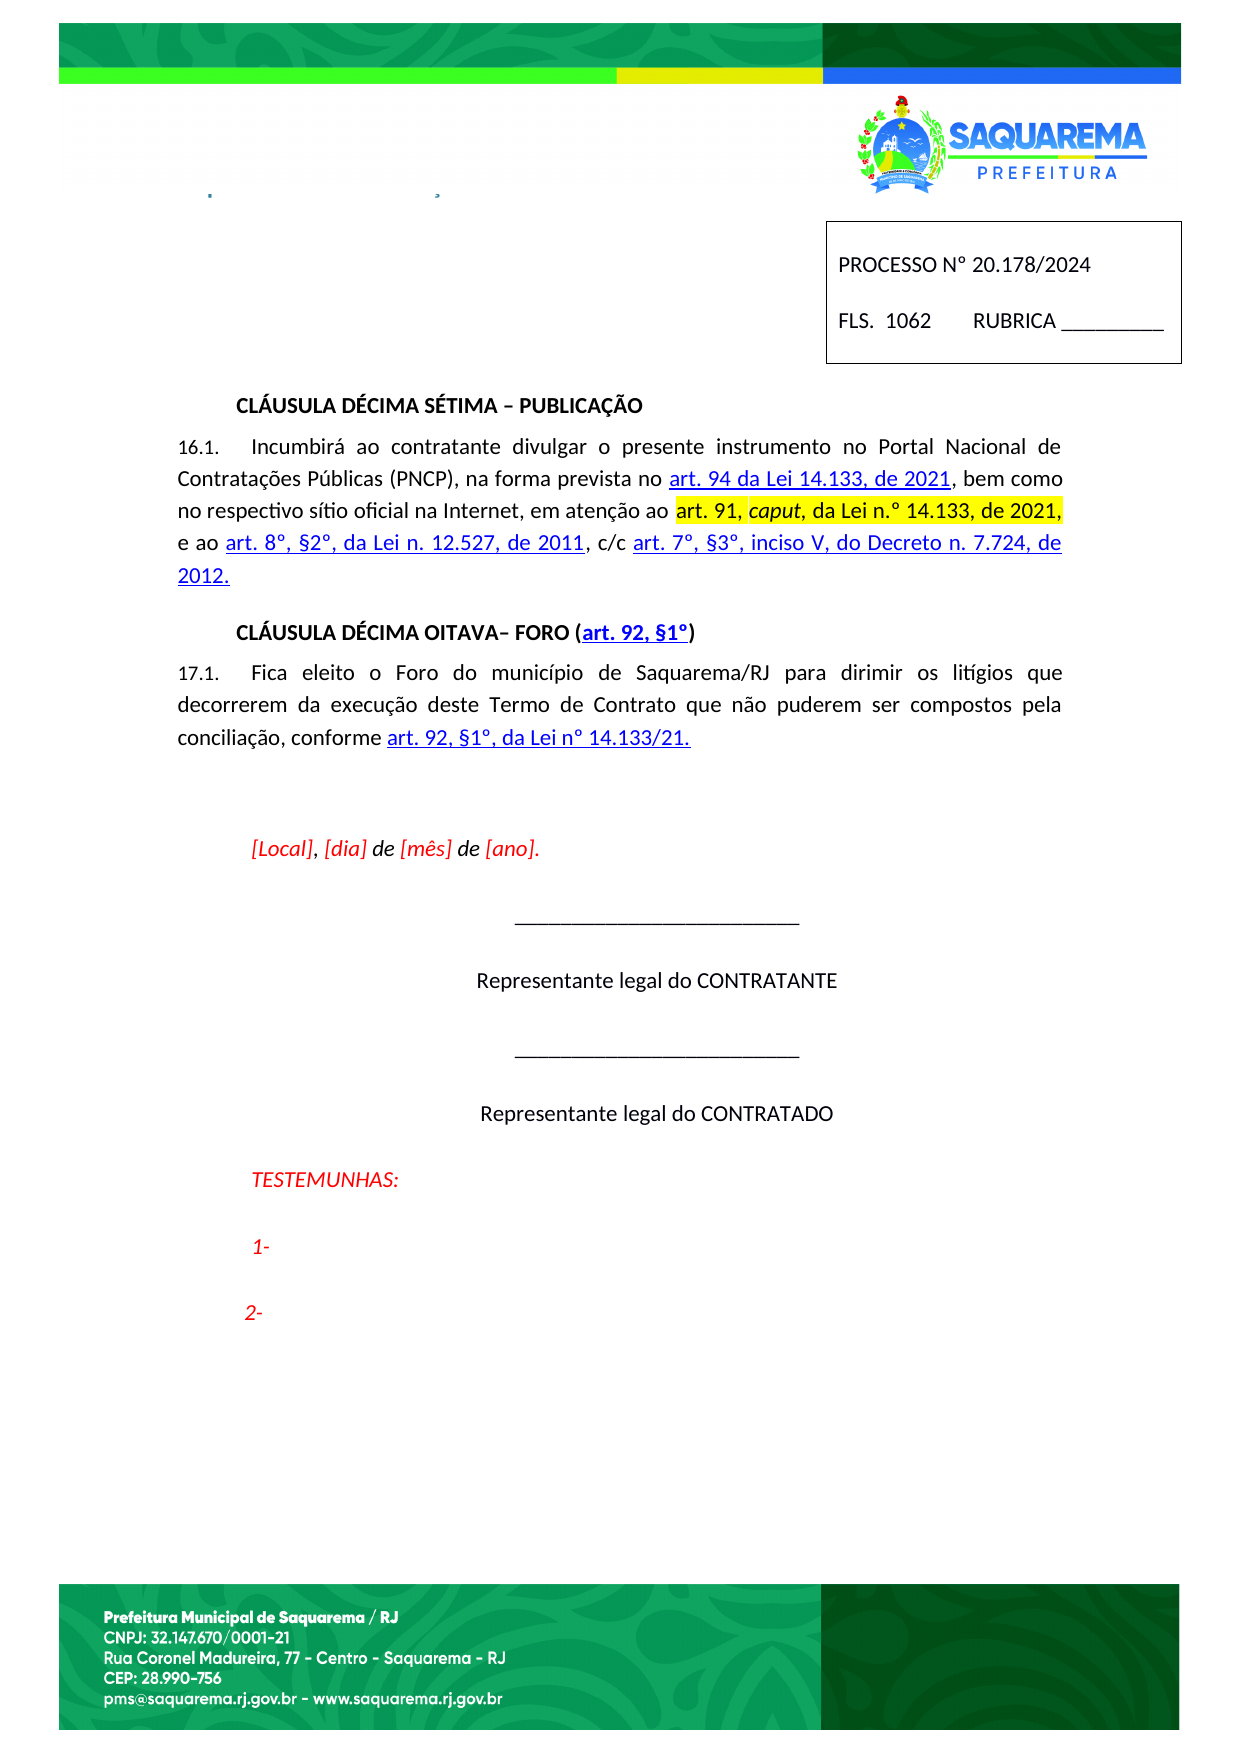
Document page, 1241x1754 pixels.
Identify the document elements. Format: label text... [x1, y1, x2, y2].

picture [59, 1584, 1180, 1730]
text TESTEMUNHAS: [177, 1166, 1063, 1194]
text _________________________ [177, 1033, 1063, 1061]
text _________________________ [177, 900, 1063, 928]
text CLÁUSULA DÉCIMA SÉTIMA – PUBLICAÇÃO [177, 391, 1063, 419]
text Fica eleito o Foro do município de Saquarema/RJ para dirimir os litígios que decorrerem da execução deste Termo de Contrato que não puderem ser compostos pela conciliação, conforme art. 92, §1º, da Lei nº 14.133/21. [177, 658, 1063, 751]
text Incumbirá ao contratante divulgar o presente instrumento no Portal Nacional de Contratações Públicas (PNCP), na forma prevista no art. 94 da Lei 14.133, de 2021, bem como no respectivo sítio oficial na Internet, em atenção ao art. 91, caput, da Lei n.º 14.133, de 2021, e ao art. 8º, §2º, da Lei n. 12.527, de 2011, c/c art. 7º, §3º, inciso V, do Decreto n. 7.724, de 2012. [177, 432, 1063, 589]
text Representante legal do CONTRATADO [177, 1099, 1063, 1127]
text Representante legal do CONTRATANTE [177, 967, 1063, 994]
list [Local], [dia] de [mês] de [ano]. [177, 834, 1063, 862]
text 1- [177, 1232, 1063, 1260]
text 2- [177, 1298, 1063, 1326]
text CLÁUSULA DÉCIMA OITAVA– FORO (art. 92, §1º) [177, 618, 1063, 646]
picture [59, 23, 1182, 194]
